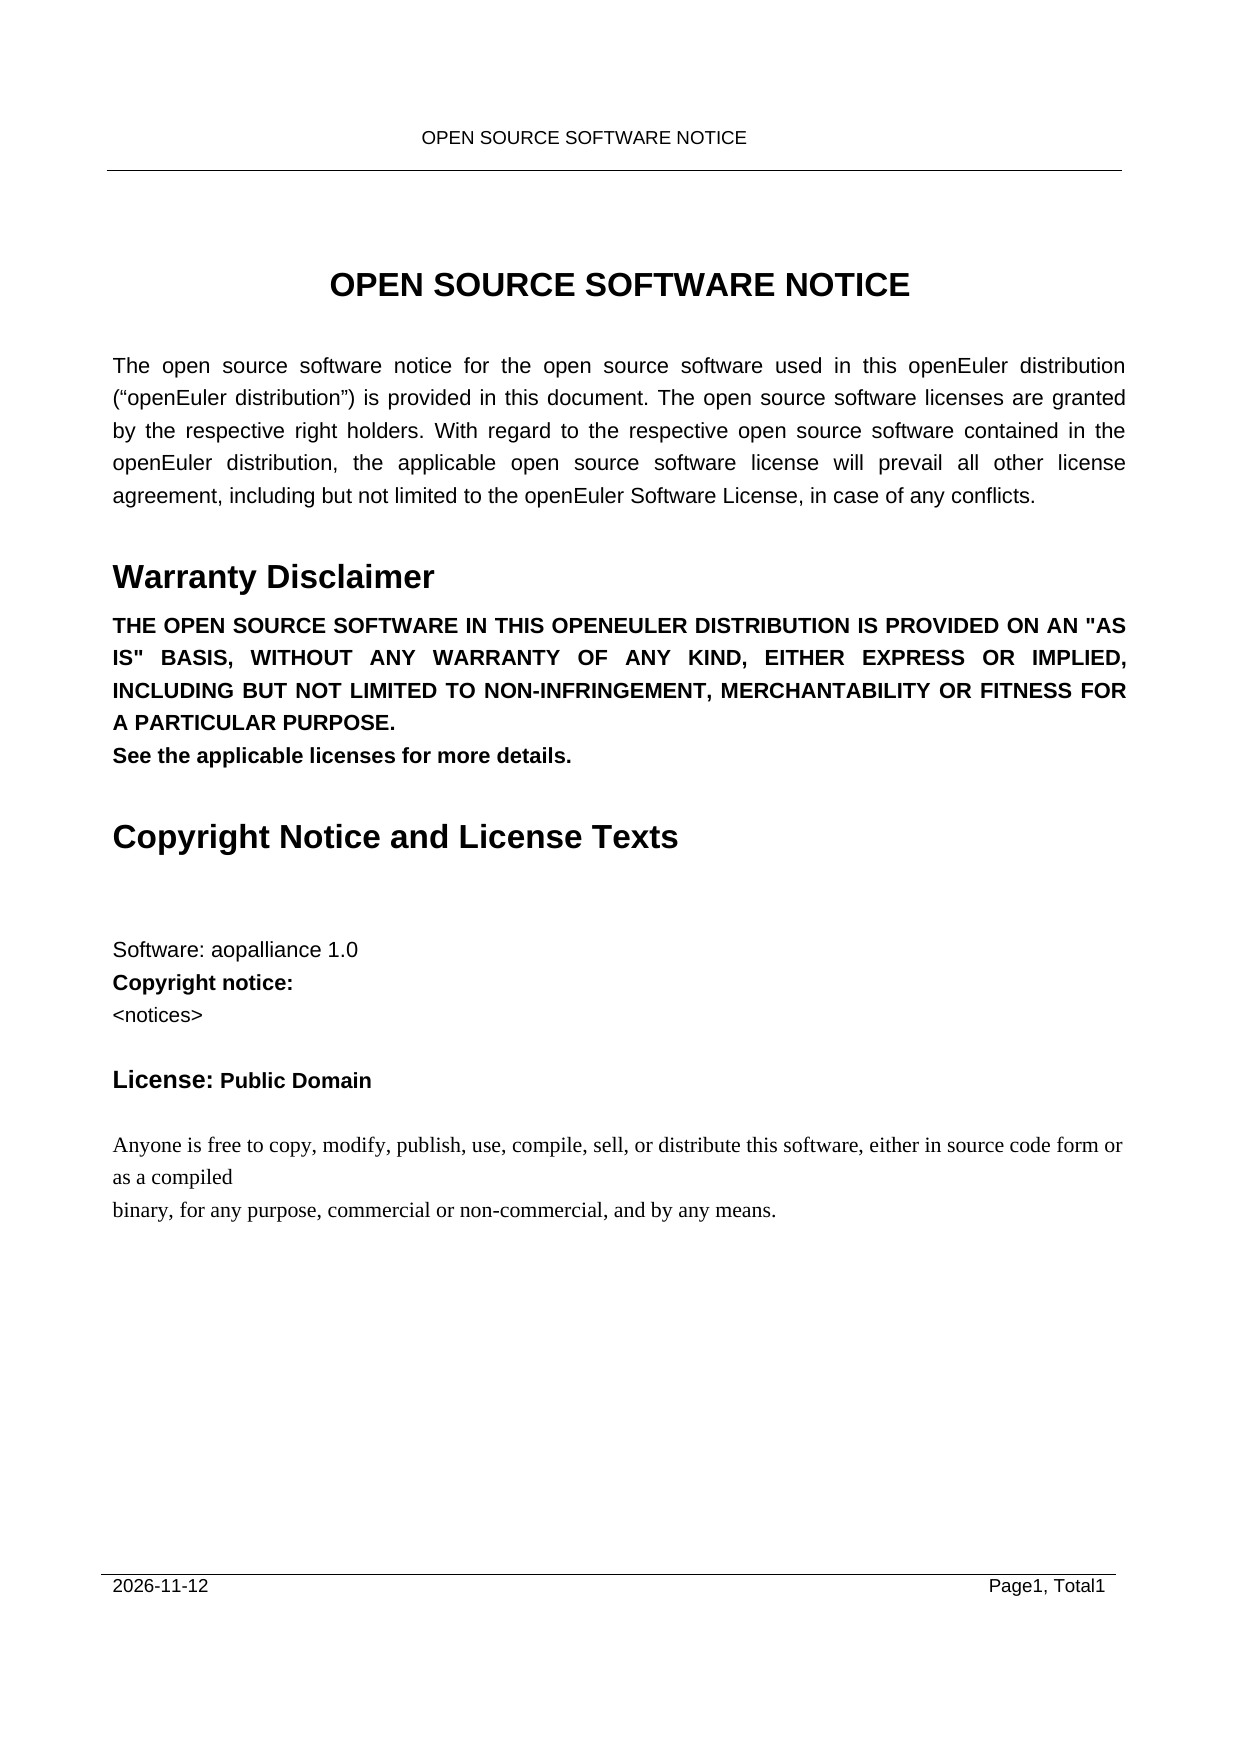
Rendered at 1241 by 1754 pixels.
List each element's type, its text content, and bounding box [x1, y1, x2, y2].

text Warranty Disclaimer [112, 544, 1128, 609]
text <notices> [112, 998, 1128, 1031]
text License: Public Domain Anyone is free to copy, modify, publish, use, compile, sell, or distribute this software, either in source code form or as a compiled binary, for any purpose, commercial or non-commercial, and by any means. [112, 1063, 1128, 1226]
text Copyright notice: [112, 966, 1128, 998]
text The open source software notice for the open source software used in this openEuler distribution (“openEuler distribution”) is provided in this document. The open source software licenses are granted by the respective right holders. With regard to the respective open source software contained in the openEuler distribution, the applicable open source software license will prevail all other license agreement, including but not limited to the openEuler Software License, in case of any conflicts. [112, 349, 1128, 511]
text THE OPEN SOURCE SOFTWARE IN THIS OPENEULER DISTRIBUTION IS PROVIDED ON AN "AS IS" BASIS, WITHOUT ANY WARRANTY OF ANY KIND, EITHER EXPRESS OR IMPLIED, INCLUDING BUT NOT LIMITED TO NON-INFRINGEMENT, MERCHANTABILITY OR FITNESS FOR A PARTICULAR PURPOSE. See the applicable licenses for more details. [112, 609, 1128, 771]
text OPEN SOURCE SOFTWARE NOTICE [112, 251, 1128, 316]
text Copyright Notice and License Texts [112, 804, 1128, 869]
text Software: aopalliance 1.0 [112, 933, 1128, 966]
